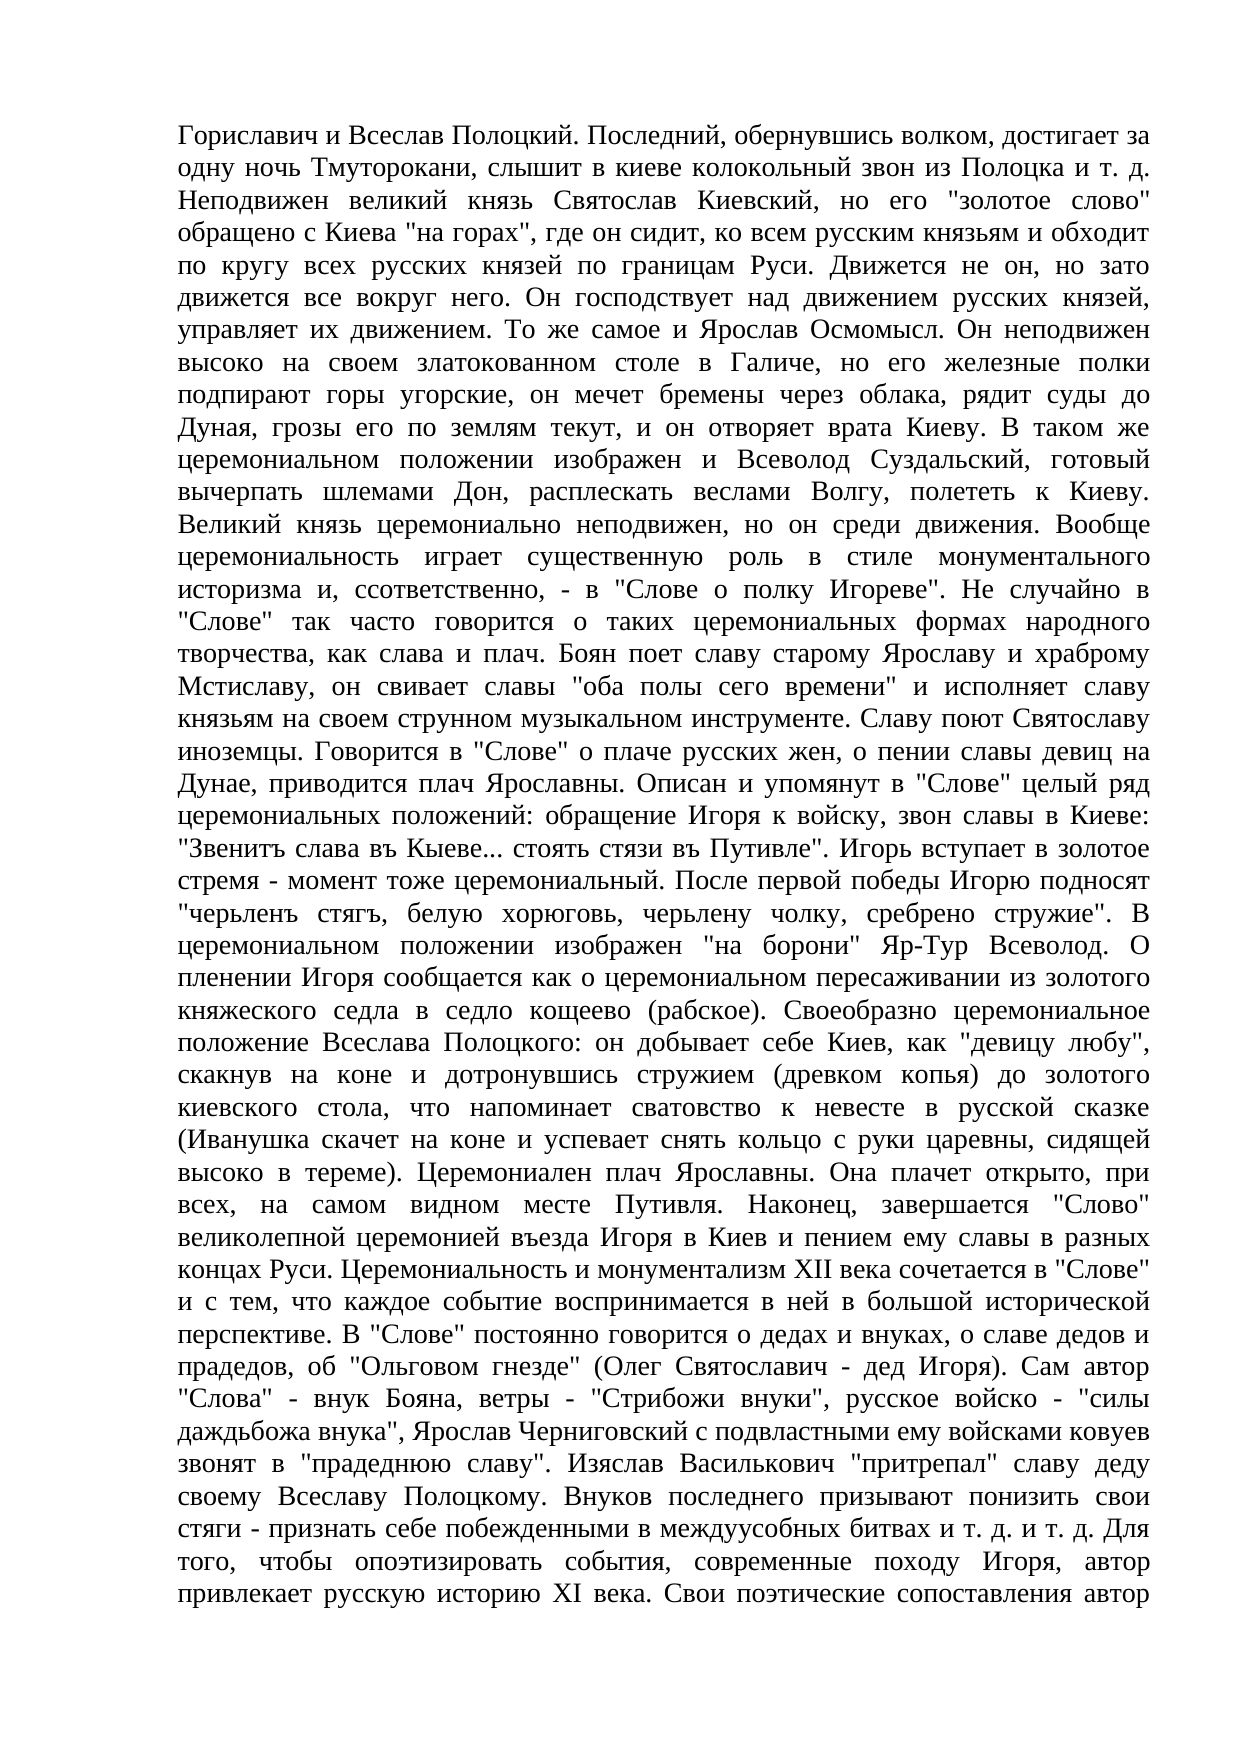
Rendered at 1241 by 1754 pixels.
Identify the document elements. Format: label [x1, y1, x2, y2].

text [177, 118, 1152, 1608]
